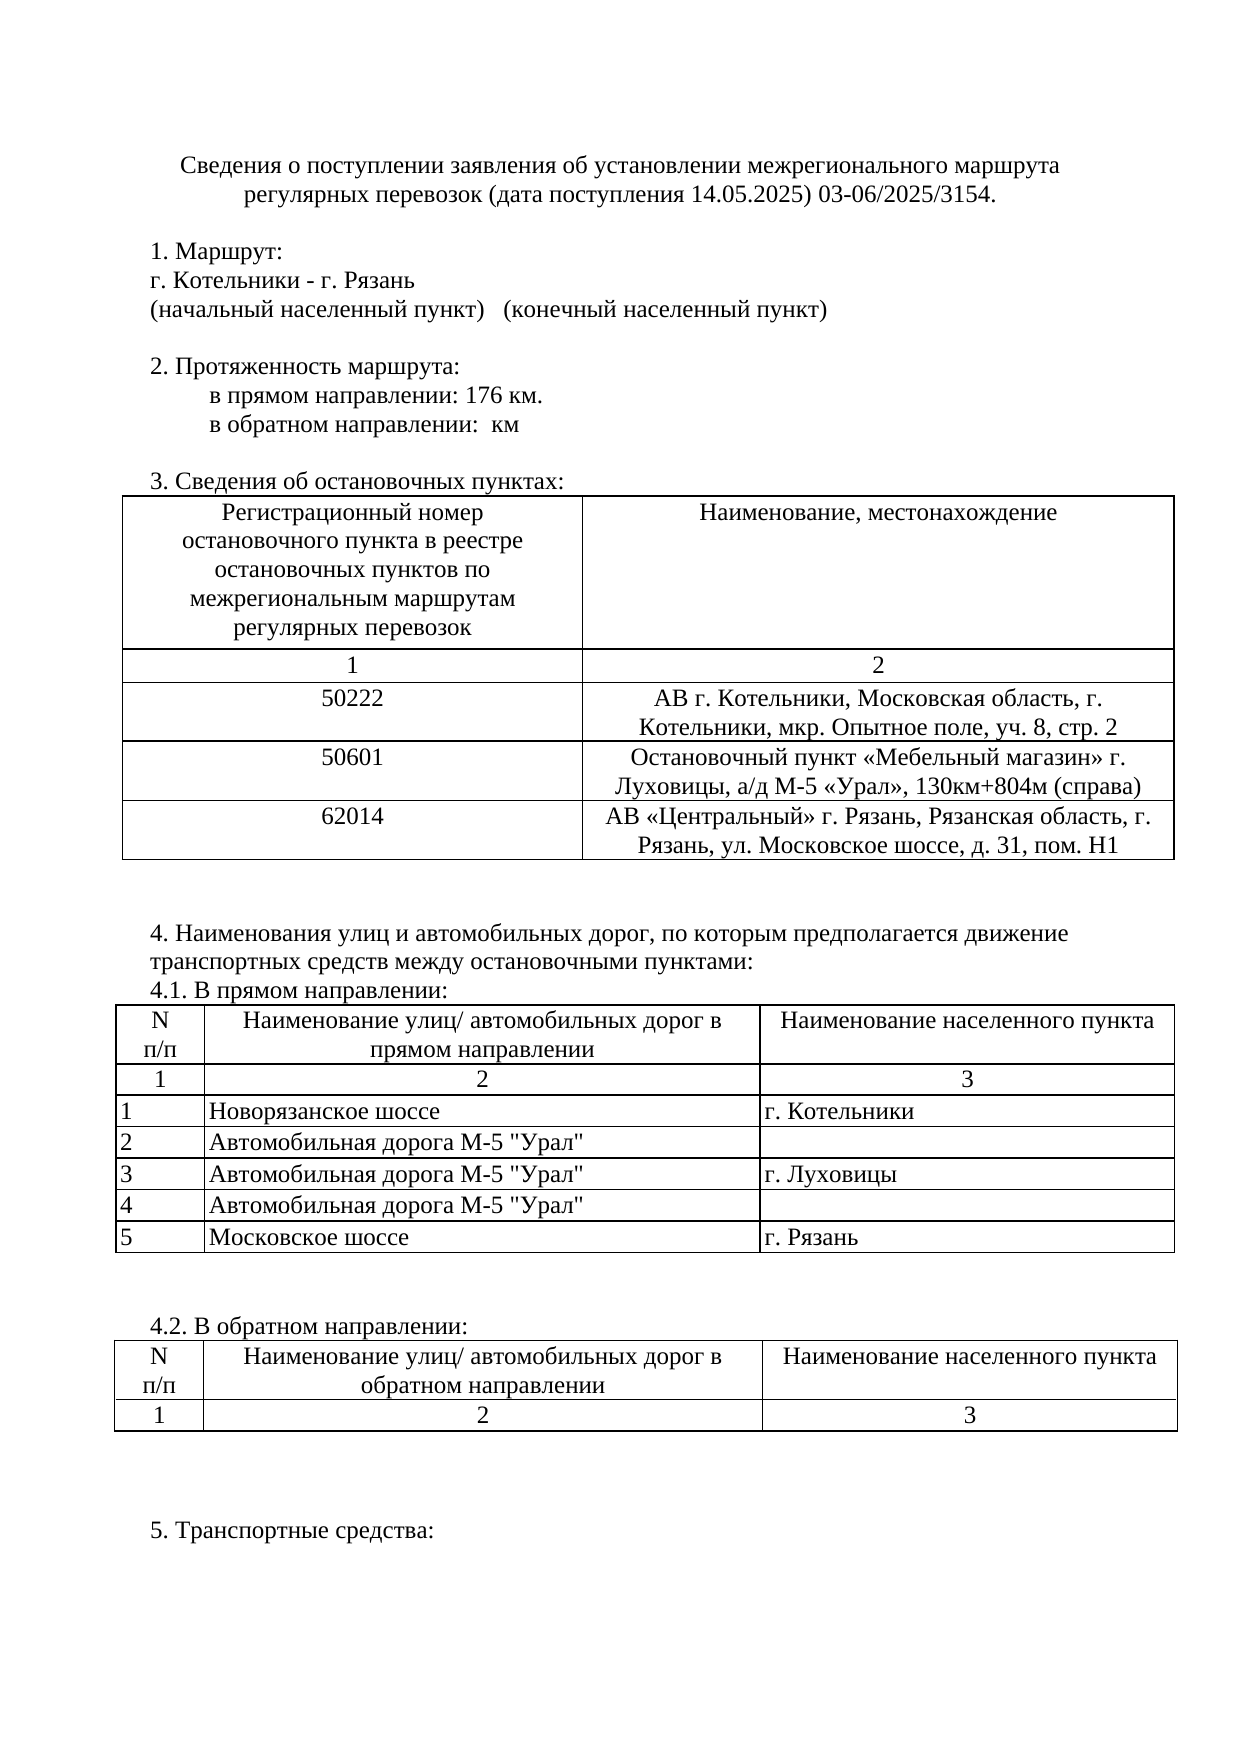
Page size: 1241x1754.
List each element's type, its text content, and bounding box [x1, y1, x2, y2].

table_header Наименование улиц/ автомобильных дорог в обратном направлении [204, 1341, 762, 1398]
table_cell АВ г. Котельники, Московская область, г. Котельники, мкр. Опытное поле, уч. 8, стр. 2 [583, 683, 1173, 740]
text 4.1. В прямом направлении: [150, 975, 1090, 1004]
text (начальный населенный пункт) (конечный населенный пункт) [150, 294, 1090, 322]
table_cell 5 [117, 1222, 204, 1252]
table_cell 2 [205, 1065, 759, 1094]
table_cell 3 [763, 1399, 1177, 1430]
table_cell 3 [117, 1159, 204, 1189]
table_cell 62014 [123, 801, 582, 858]
table_cell 3 [761, 1065, 1174, 1094]
text г. Котельники - г. Рязань [150, 265, 1090, 294]
table_cell 1 [123, 650, 582, 681]
table_cell Московское шоссе [205, 1222, 759, 1252]
table_cell 2 [583, 650, 1173, 681]
table_cell Автомобильная дорога М-5 "Урал" [205, 1190, 759, 1220]
table_cell Автомобильная дорога М-5 "Урал" [205, 1127, 759, 1157]
text в прямом направлении: 176 км. [150, 380, 1090, 409]
table_cell Остановочный пункт «Мебельный магазин» г. Луховицы, а/д М-5 «Урал», 130км+804м (справа) [583, 742, 1173, 799]
table_cell АВ «Центральный» г. Рязань, Рязанская область, г. Рязань, ул. Московское шоссе, д. 31, пом. Н1 [583, 801, 1173, 858]
table_cell 1 [117, 1096, 204, 1126]
table_cell г. Рязань [761, 1222, 1174, 1252]
table_header Регистрационный номер остановочного пункта в реестре остановочных пунктов по межрегиональным маршрутам регулярных перевозок [123, 497, 582, 648]
table_header Наименование улиц/ автомобильных дорог в прямом направлении [205, 1006, 759, 1063]
table_cell 2 [117, 1127, 204, 1157]
table_cell 2 [204, 1400, 762, 1430]
table_cell г. Котельники [761, 1096, 1174, 1126]
table_cell 1 [115, 1400, 203, 1430]
table_cell г. Луховицы [761, 1159, 1174, 1189]
text 4.2. В обратном направлении: [150, 1311, 1090, 1339]
table_cell [761, 1127, 1174, 1157]
text в обратном направлении: км [150, 409, 1090, 437]
table_header Наименование населенного пункта [763, 1341, 1177, 1398]
table_cell 50601 [123, 742, 582, 799]
text 5. Транспортные средства: [150, 1515, 1090, 1544]
table_header Наименование населенного пункта [761, 1006, 1174, 1063]
table_cell 4 [117, 1190, 204, 1220]
text 4. Наименования улиц и автомобильных дорог, по которым предполагается движение транспортных средств между остановочными пунктами: [150, 918, 1090, 975]
table_cell Новорязанское шоссе [205, 1096, 759, 1126]
text 2. Протяженность маршрута: [150, 351, 1090, 380]
table_cell 50222 [123, 683, 582, 740]
text 3. Сведения об остановочных пунктах: [150, 466, 1090, 495]
table_header N п/п [117, 1006, 204, 1063]
table_header N п/п [115, 1341, 203, 1398]
table_cell Автомобильная дорога М-5 "Урал" [205, 1159, 759, 1189]
table_cell [761, 1190, 1174, 1220]
text Сведения о поступлении заявления об установлении межрегионального маршрута регулярных перевозок (дата поступления 14.05.2025) 03-06/2025/3154. [150, 150, 1090, 207]
table_header Наименование, местонахождение [583, 497, 1173, 648]
text 1. Маршрут: [150, 236, 1090, 265]
table_cell 1 [117, 1065, 204, 1094]
